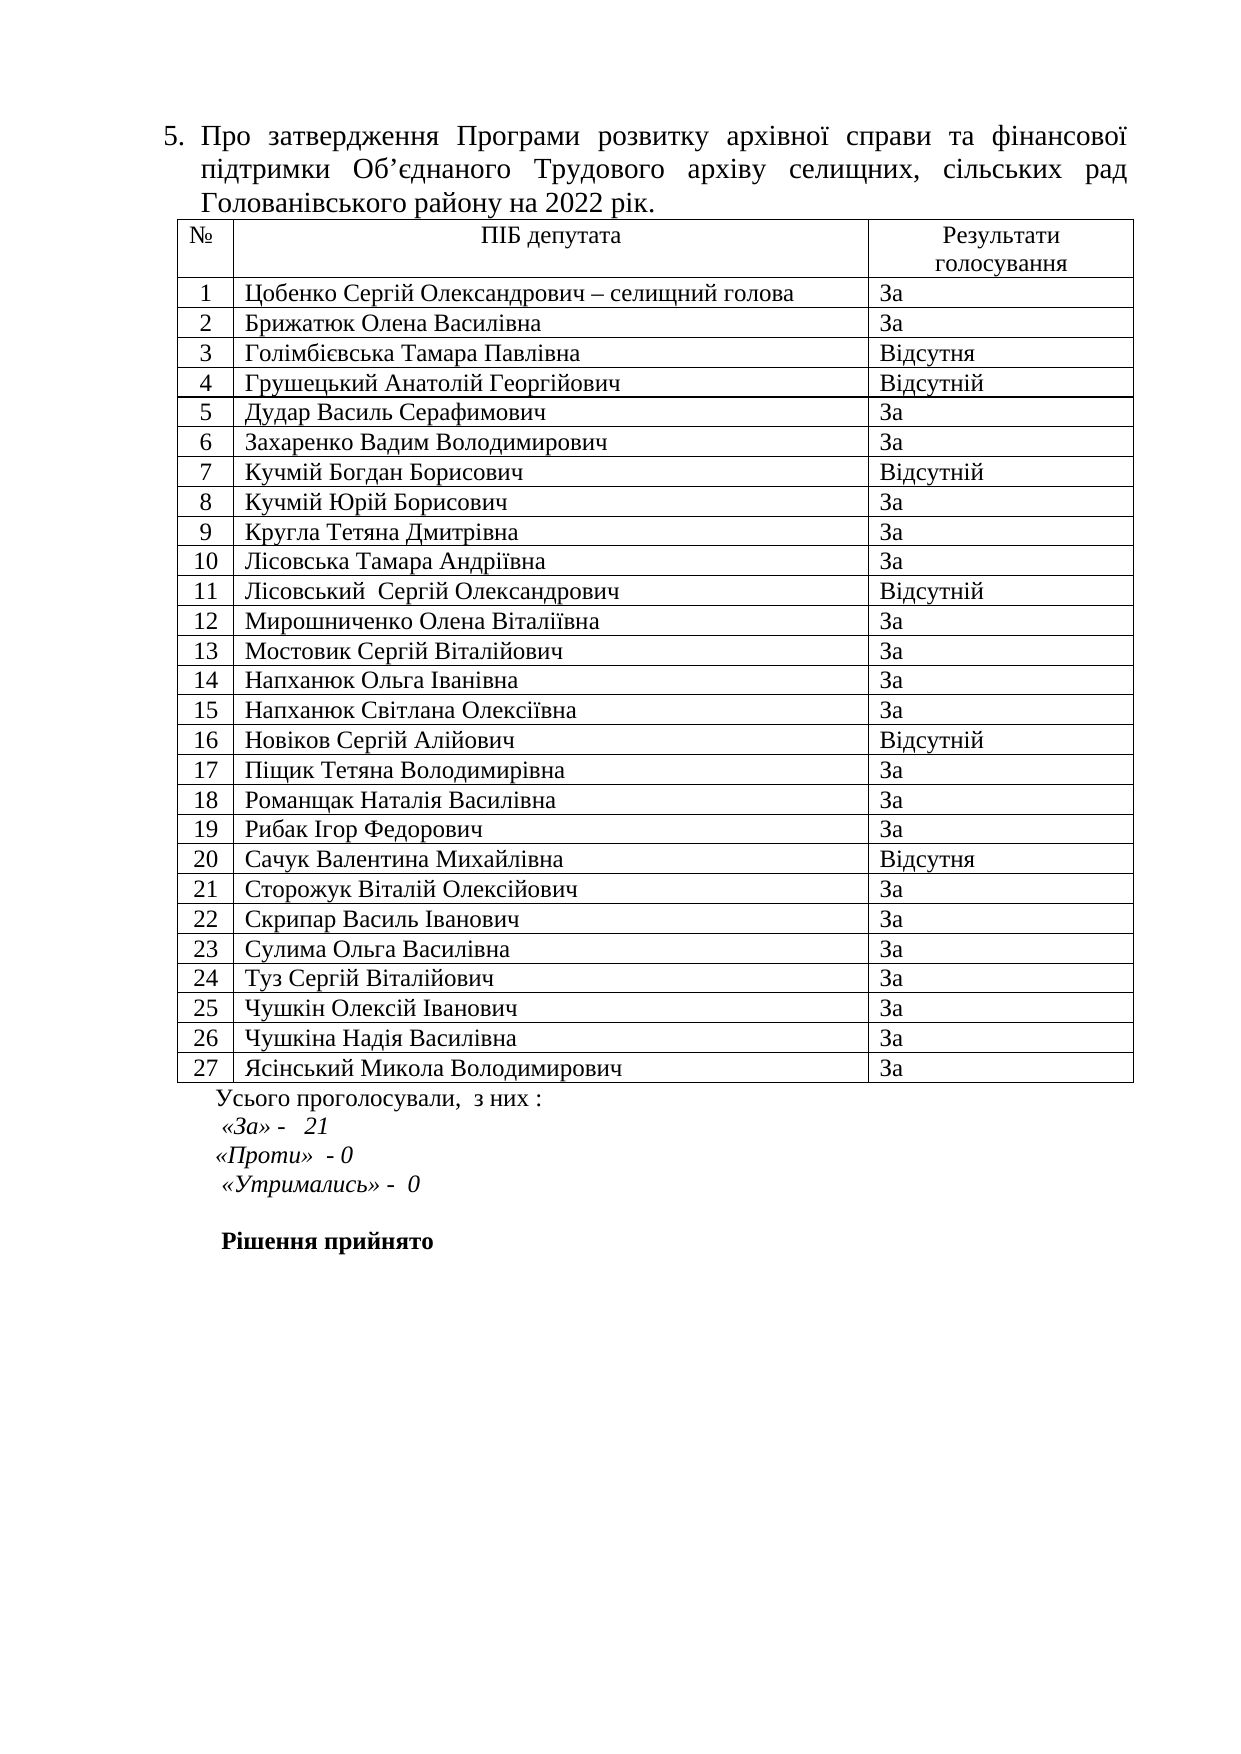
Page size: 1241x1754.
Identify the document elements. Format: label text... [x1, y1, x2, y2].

list Усього проголосували, з них : [215, 1083, 1152, 1111]
table_cell 7 [178, 457, 233, 486]
table_cell Рибак Ігор Федорович [234, 815, 868, 843]
table_cell 10 [178, 546, 233, 575]
table_cell Грушецький Анатолій Георгійович [234, 368, 868, 396]
table_cell Туз Сергій Віталійович [234, 964, 868, 992]
list Про затвердження Програми розвитку архівної справи та фінансової підтримки Об’єднаного Трудового архіву селищних, сільських рад Голованівського району на 2022 рік. [163, 118, 1128, 219]
table_cell За [869, 636, 1133, 664]
list Рішення прийнято [215, 1226, 1152, 1255]
table_cell Кучмій Богдан Борисович [234, 457, 868, 486]
table_cell 8 [178, 487, 233, 516]
table_cell 9 [178, 517, 233, 545]
table_cell Дудар Василь Серафимович [234, 398, 868, 426]
table_cell За [869, 1023, 1133, 1052]
table_cell За [869, 666, 1133, 694]
table_cell 2 [178, 308, 233, 337]
table_cell За [869, 785, 1133, 813]
table_cell За [869, 934, 1133, 962]
table_cell Сторожук Віталій Олексійович [234, 874, 868, 903]
table_cell Голімбієвська Тамара Павлівна [234, 338, 868, 367]
table_cell За [869, 308, 1133, 337]
table_cell За [869, 278, 1133, 307]
table_cell 19 [178, 815, 233, 843]
table_cell Романщак Наталія Василівна [234, 785, 868, 813]
table_cell Відсутній [869, 725, 1133, 754]
table_cell 18 [178, 785, 233, 813]
table_cell Мирошниченко Олена Віталіївна [234, 606, 868, 635]
table_cell 5 [178, 398, 233, 426]
table_cell Лісовський Сергій Олександрович [234, 576, 868, 605]
table_cell 3 [178, 338, 233, 367]
table_cell 25 [178, 993, 233, 1022]
table_cell 16 [178, 725, 233, 754]
table_cell Захаренко Вадим Володимирович [234, 427, 868, 456]
table_cell За [869, 874, 1133, 903]
list «Проти» - 0 [215, 1140, 1152, 1169]
table_cell Напханюк Світлана Олексіївна [234, 695, 868, 724]
table_cell 27 [178, 1053, 233, 1082]
table_cell Лісовська Тамара Андріївна [234, 546, 868, 575]
table_cell За [869, 904, 1133, 933]
table_cell Цобенко Сергій Олександрович – селищний голова [234, 278, 868, 307]
table_cell 20 [178, 844, 233, 873]
table_cell 22 [178, 904, 233, 933]
table_cell Відсутній [869, 368, 1133, 396]
table_cell 21 [178, 874, 233, 903]
list «Утримались» - 0 [215, 1169, 1152, 1198]
table_cell За [869, 427, 1133, 456]
table_cell 6 [178, 427, 233, 456]
table_cell За [869, 695, 1133, 724]
table_cell Брижатюк Олена Василівна [234, 308, 868, 337]
table_cell За [869, 964, 1133, 992]
table_cell За [869, 815, 1133, 843]
table_cell Кучмій Юрій Борисович [234, 487, 868, 516]
table_cell За [869, 1053, 1133, 1082]
table_cell 26 [178, 1023, 233, 1052]
table_cell Відсутній [869, 457, 1133, 486]
table_cell 14 [178, 666, 233, 694]
table_cell За [869, 606, 1133, 635]
table_cell Відсутній [869, 576, 1133, 605]
table_cell Чушкін Олексій Іванович [234, 993, 868, 1022]
table_cell 1 [178, 278, 233, 307]
table_cell Новіков Сергій Алійович [234, 725, 868, 754]
table_cell Відсутня [869, 844, 1133, 873]
list «За» - 21 [215, 1111, 1152, 1140]
table_cell Сулима Ольга Василівна [234, 934, 868, 962]
table_cell Напханюк Ольга Іванівна [234, 666, 868, 694]
table_cell 13 [178, 636, 233, 664]
table_cell 17 [178, 755, 233, 784]
table_cell Скрипар Василь Іванович [234, 904, 868, 933]
table_cell За [869, 993, 1133, 1022]
table_cell 4 [178, 368, 233, 396]
table_cell Мостовик Сергій Віталійович [234, 636, 868, 664]
table_cell Піщик Тетяна Володимирівна [234, 755, 868, 784]
table_cell Чушкіна Надія Василівна [234, 1023, 868, 1052]
table_cell За [869, 398, 1133, 426]
table_header Результати голосування [869, 220, 1133, 277]
table_cell Ясінський Микола Володимирович [234, 1053, 868, 1082]
table_cell Кругла Тетяна Дмитрівна [234, 517, 868, 545]
table_cell 11 [178, 576, 233, 605]
table_cell За [869, 546, 1133, 575]
table_header ПІБ депутата [234, 220, 868, 277]
table_cell 24 [178, 964, 233, 992]
table_cell За [869, 755, 1133, 784]
table_cell 15 [178, 695, 233, 724]
table_cell За [869, 487, 1133, 516]
table_cell За [869, 517, 1133, 545]
table_cell Сачук Валентина Михайлівна [234, 844, 868, 873]
table_header № [178, 220, 233, 277]
table_cell Відсутня [869, 338, 1133, 367]
table_cell 23 [178, 934, 233, 962]
table_cell 12 [178, 606, 233, 635]
